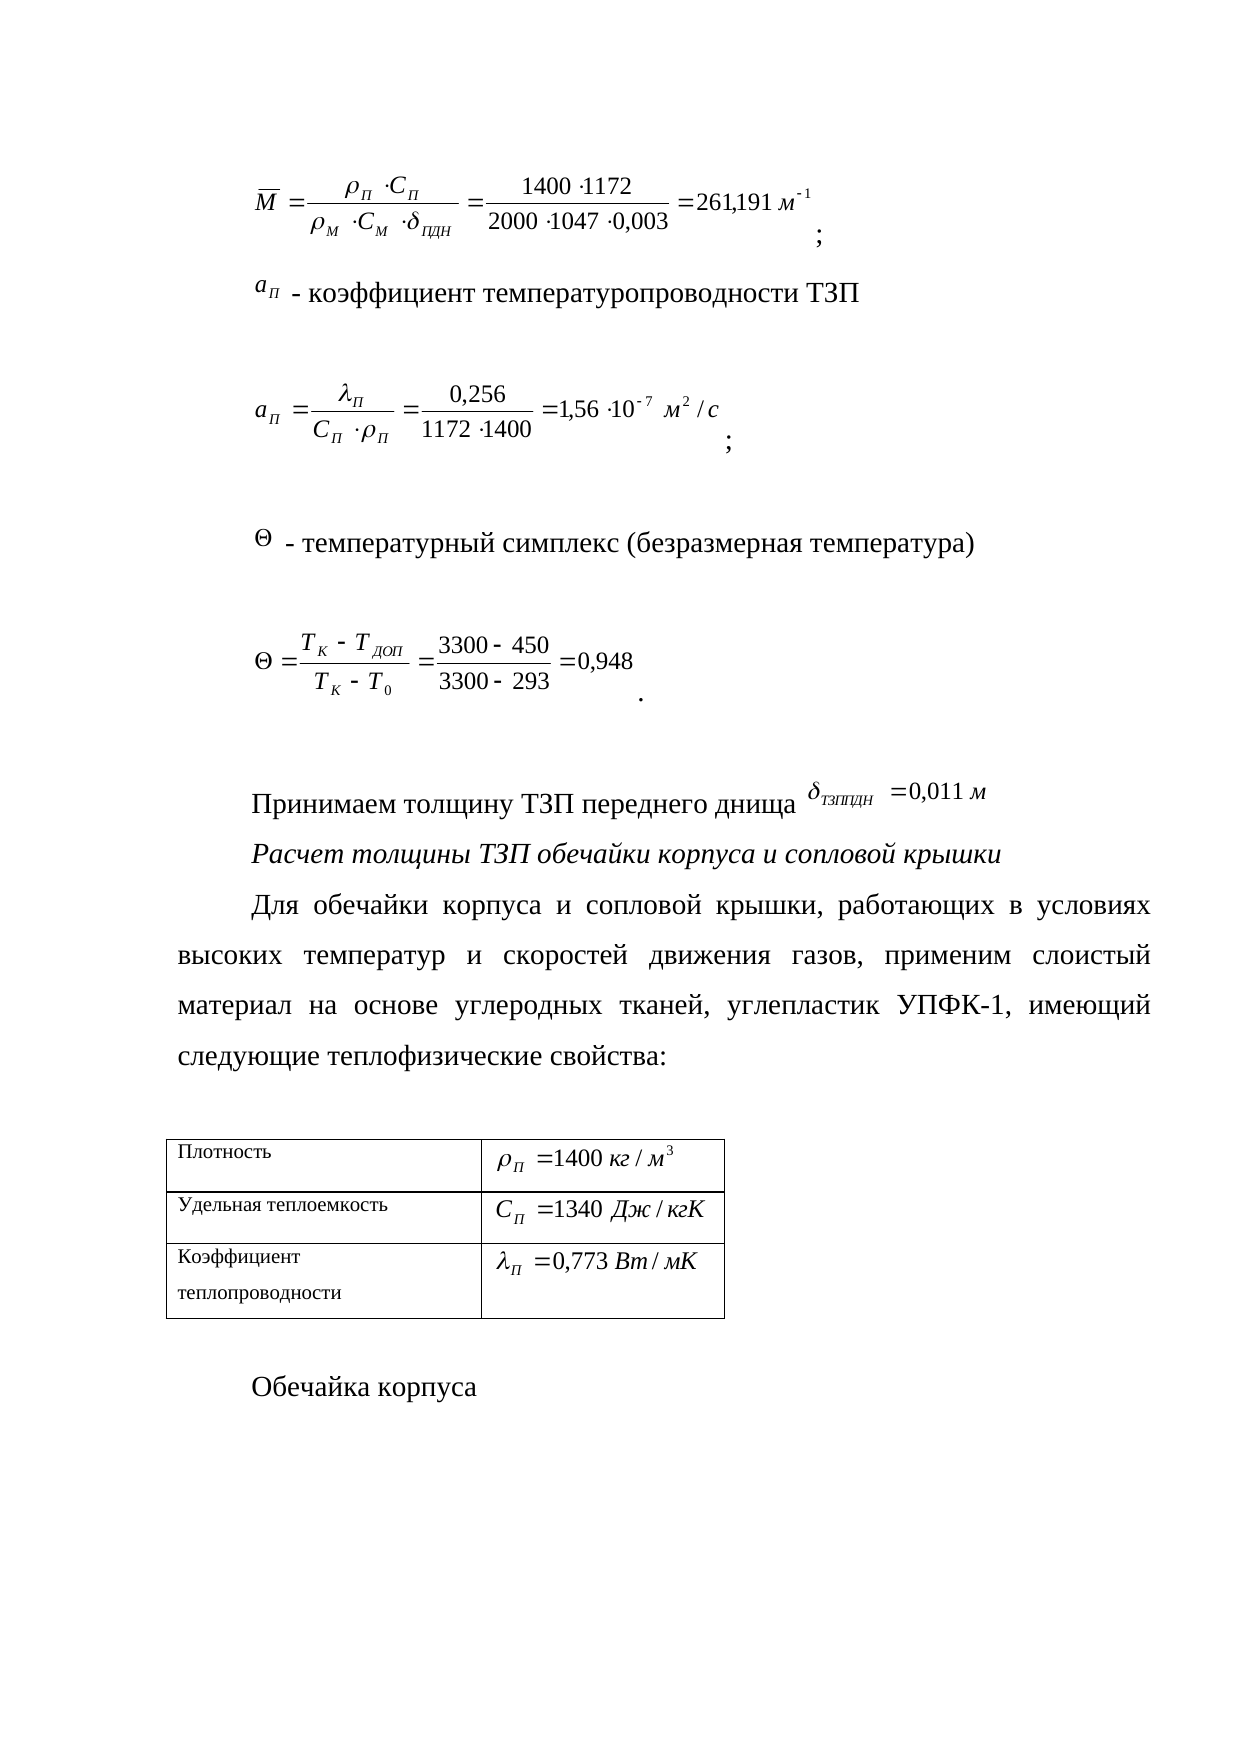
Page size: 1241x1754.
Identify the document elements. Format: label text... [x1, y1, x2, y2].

text Расчет толщины ТЗП обечайки корпуса и сопловой крышки [177, 837, 1152, 870]
text - температурный симплекс (безразмерная температура) [177, 523, 1152, 559]
table_cell Удельная теплоемкость [167, 1193, 481, 1243]
table_cell [482, 1244, 724, 1318]
text Принимаем толщину ТЗП переднего днища [177, 774, 1152, 820]
text - коэффициент температуропроводности ТЗП [177, 267, 1152, 309]
text ; [177, 376, 1152, 456]
table_cell Коэффициент теплопроводности [167, 1244, 481, 1318]
text Обечайка корпуса [177, 1369, 1152, 1403]
text . [177, 626, 1152, 707]
table_header Плотность [167, 1140, 481, 1191]
table_header [482, 1140, 724, 1191]
text ; [177, 168, 1152, 250]
text Для обечайки корпуса и сопловой крышки, работающих в условиях высоких температур и скоростей движения газов, применим слоистый материал на основе углеродных тканей, углепластик УПФК-1, имеющий следующие теплофизические свойства: [177, 887, 1152, 1071]
table_cell [482, 1193, 724, 1243]
